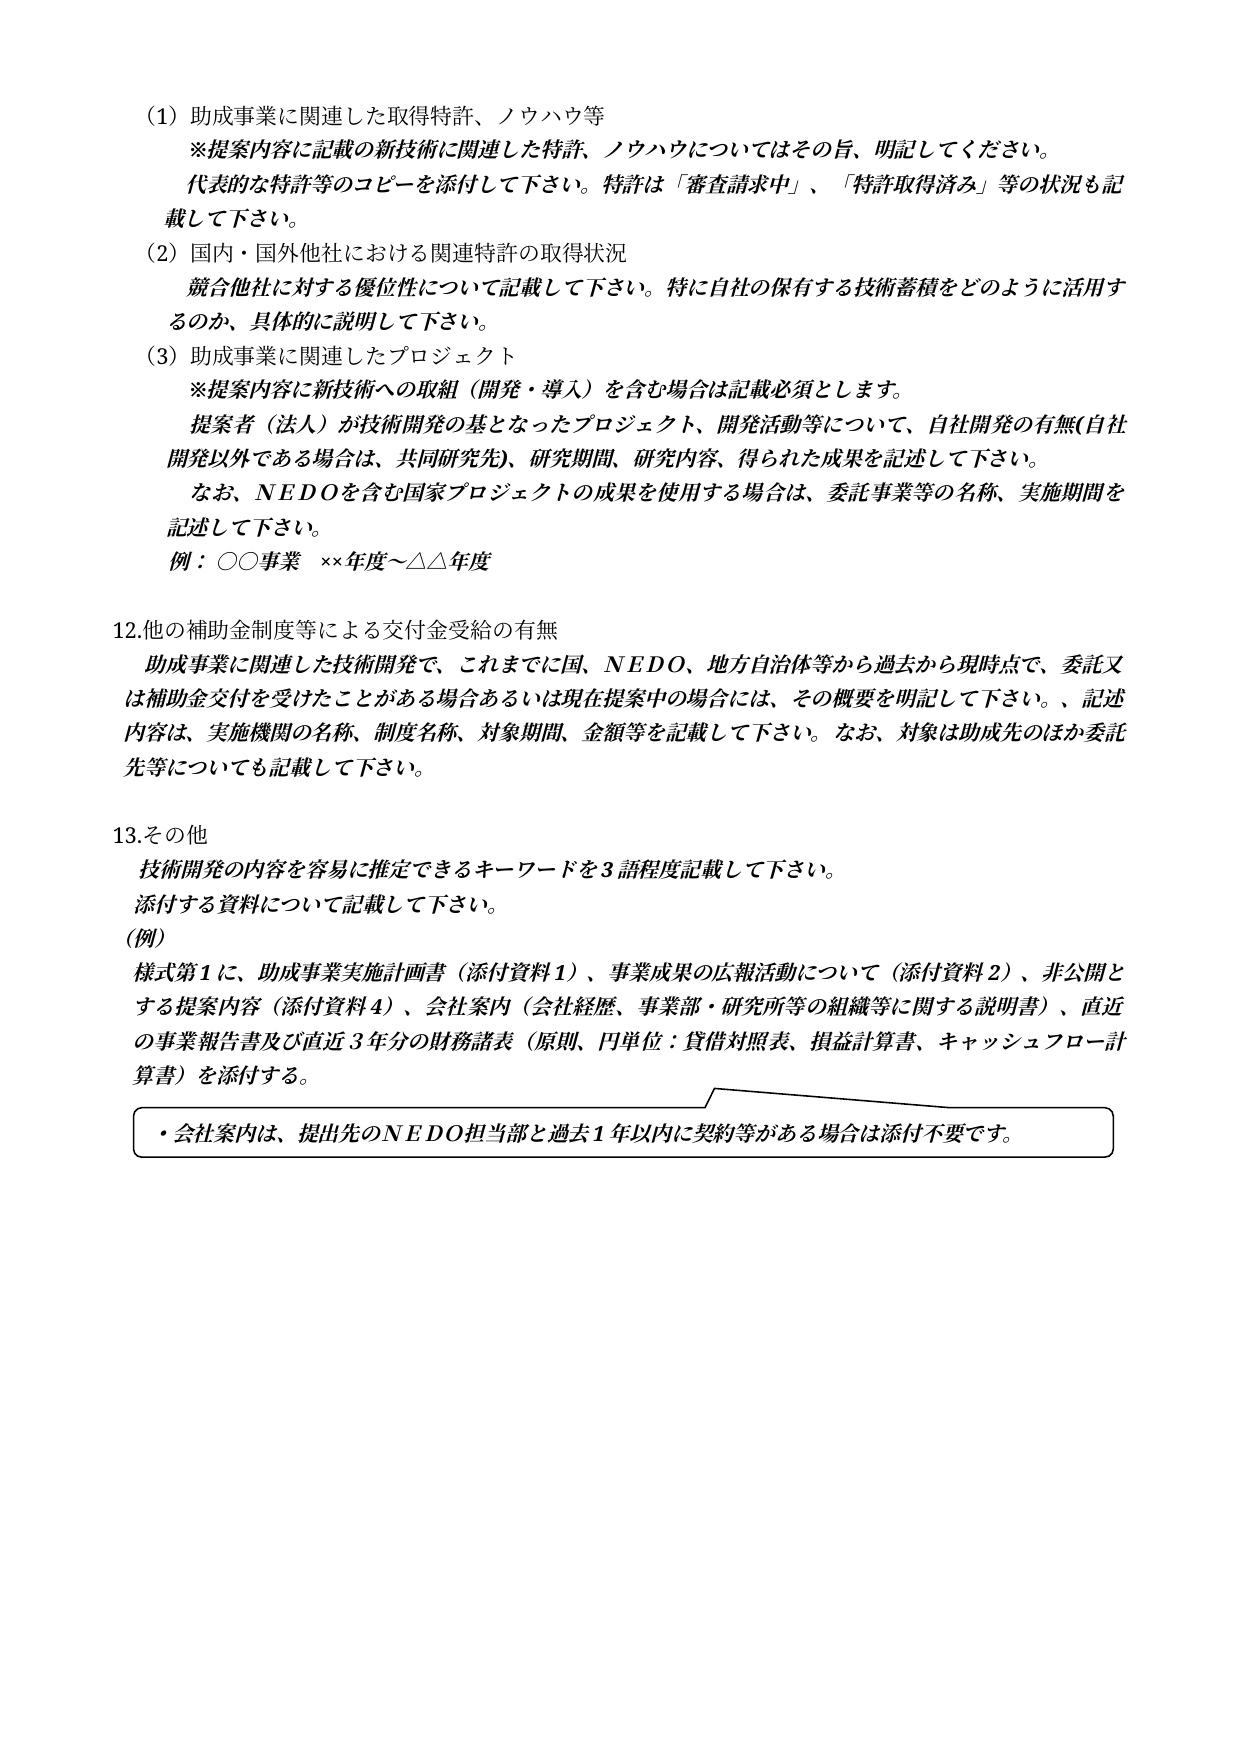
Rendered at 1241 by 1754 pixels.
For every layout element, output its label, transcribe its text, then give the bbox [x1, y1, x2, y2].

text （1）助成事業に関連した取得特許、ノウハウ等 [112, 98, 1128, 132]
text なお、ＮＥＤＯを含む国家プロジェクトの成果を使用する場合は、委託事業等の名称、実施期間を記述して下さい。 [166, 474, 1128, 543]
text ※提案内容に記載の新技術に関連した特許、ノウハウについてはその旨、明記してください。 [166, 132, 1128, 166]
text 技術開発の内容を容易に推定できるキーワードを3語程度記載して下さい。 [138, 852, 1128, 886]
text 提案者（法人）が技術開発の基となったプロジェクト、開発活動等について、自社開発の有無(自社開発以外である場合は、共同研究先)、研究期間、研究内容、得られた成果を記述して下さい。 [166, 406, 1128, 474]
text 様式第1に、助成事業実施計画書（添付資料1）、事業成果の広報活動について（添付資料2）、非公開とする提案内容（添付資料4）、会社案内（会社経歴、事業部・研究所等の組織等に関する説明書）、直近の事業報告書及び直近３年分の財務諸表（原則、円単位：貸借対照表、損益計算書、キャッシュフロー計算書）を添付する。 [132, 954, 1128, 1091]
text 競合他社に対する優位性について記載して下さい。特に自社の保有する技術蓄積をどのように活用するのか、具体的に説明して下さい。 [166, 269, 1128, 337]
text （3）助成事業に関連したプロジェクト [112, 337, 1128, 372]
text （2）国内・国外他社における関連特許の取得状況 [112, 235, 1128, 269]
text ※提案内容に新技術への取組（開発・導入）を含む場合は記載必須とします。 [166, 372, 1128, 406]
text 添付する資料について記載して下さい。 [112, 886, 1128, 920]
text 12.他の補助金制度等による交付金受給の有無 [112, 612, 1128, 646]
text （例） [112, 920, 1128, 954]
text 13.その他 [112, 817, 1143, 852]
text 例： ○○事業 ××年度～△△年度 [166, 543, 1128, 577]
text 代表的な特許等のコピーを添付して下さい。特許は「審査請求中」、「特許取得済み」等の状況も記載して下さい。 [163, 166, 1128, 235]
text 助成事業に関連した技術開発で、これまでに国、ＮＥＤＯ、地方自治体等から過去から現時点で、委託又は補助金交付を受けたことがある場合あるいは現在提案中の場合には、その概要を明記して下さい。、記述内容は、実施機関の名称、制度名称、対象期間、金額等を記載して下さい。なお、対象は助成先のほか委託先等についても記載して下さい。 [123, 646, 1128, 783]
